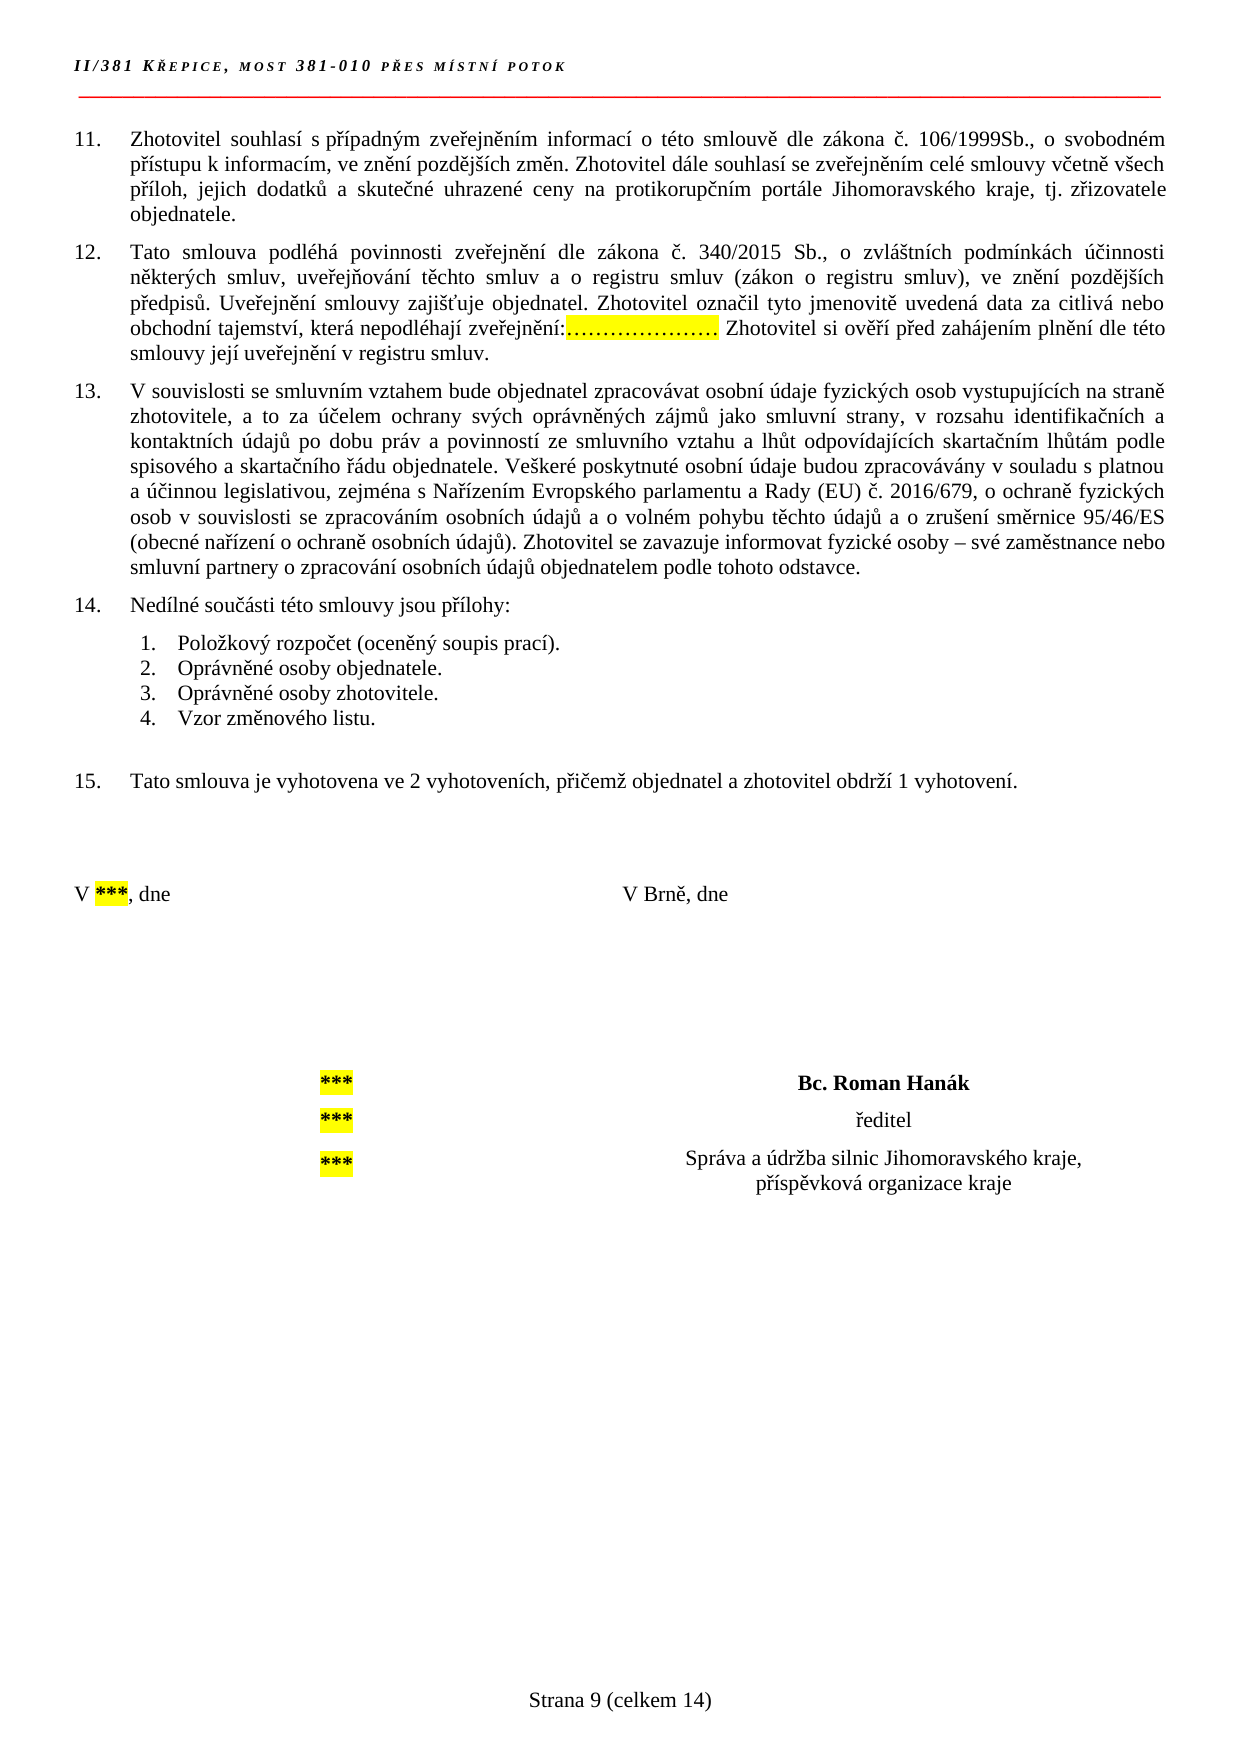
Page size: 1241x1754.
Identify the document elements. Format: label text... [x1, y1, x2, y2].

table_header V ***, dne [63, 806, 611, 1070]
list Oprávněné osoby objednatele. [140, 655, 1166, 680]
table_header V Brně, dne [611, 806, 1159, 1070]
list Zhotovitel souhlasí s případným zveřejněním informací o této smlouvě dle zákona č. 106/1999Sb., o svobodném přístupu k informacím, ve znění pozdějších změn. Zhotovitel dále souhlasí se zveřejněním celé smlouvy včetně všech příloh, jejich dodatků a skutečné uhrazené ceny na protikorupčním portále Jihomoravského kraje, tj. zřizovatele objednatele. [74, 126, 1166, 227]
list Oprávněné osoby zhotovitele. [140, 680, 1166, 705]
table_cell *** [63, 1070, 610, 1107]
list Tato smlouva je vyhotovena ve 2 vyhotoveních, přičemž objednatel a zhotovitel obdrží 1 vyhotovení. [74, 768, 1166, 793]
table_cell *** [63, 1108, 610, 1145]
list Položkový rozpočet (oceněný soupis prací). [140, 629, 1166, 655]
list Nedílné součásti této smlouvy jsou přílohy: [74, 592, 1166, 617]
table_cell *** [63, 1145, 610, 1196]
list V souvislosti se smluvním vztahem bude objednatel zpracovávat osobní údaje fyzických osob vystupujících na straně zhotovitele, a to za účelem ochrany svých oprávněných zájmů jako smluvní strany, v rozsahu identifikačních a kontaktních údajů po dobu práv a povinností ze smluvního vztahu a lhůt odpovídajících skartačním lhůtám podle spisového a skartačního řádu objednatele. Veškeré poskytnuté osobní údaje budou zpracovávány v souladu s platnou a účinnou legislativou, zejména s Nařízením Evropského parlamentu a Rady (EU) č. 2016/679, o ochraně fyzických osob v souvislosti se zpracováním osobních údajů a o volném pohybu těchto údajů a o zrušení směrnice 95/46/ES (obecné nařízení o ochraně osobních údajů). Zhotovitel se zavazuje informovat fyzické osoby – své zaměstnance nebo smluvní partnery o zpracování osobních údajů objednatelem podle tohoto odstavce. [74, 378, 1166, 579]
table_cell ředitel [610, 1108, 1157, 1145]
list Tato smlouva podléhá povinnosti zveřejnění dle zákona č. 340/2015 Sb., o zvláštních podmínkách účinnosti některých smluv, uveřejňování těchto smluv a o registru smluv (zákon o registru smluv), ve znění pozdějších předpisů. Uveřejnění smlouvy zajišťuje objednatel. Zhotovitel označil tyto jmenovitě uvedená data za citlivá nebo obchodní tajemství, která nepodléhají zveřejnění:………………… Zhotovitel si ověří před zahájením plnění dle této smlouvy její uveřejnění v registru smluv. [74, 239, 1166, 365]
table_cell Správa a údržba silnic Jihomoravského kraje, příspěvková organizace kraje [610, 1145, 1157, 1196]
list Vzor změnového listu. [140, 705, 1166, 730]
table_cell Bc. Roman Hanák [610, 1070, 1157, 1107]
